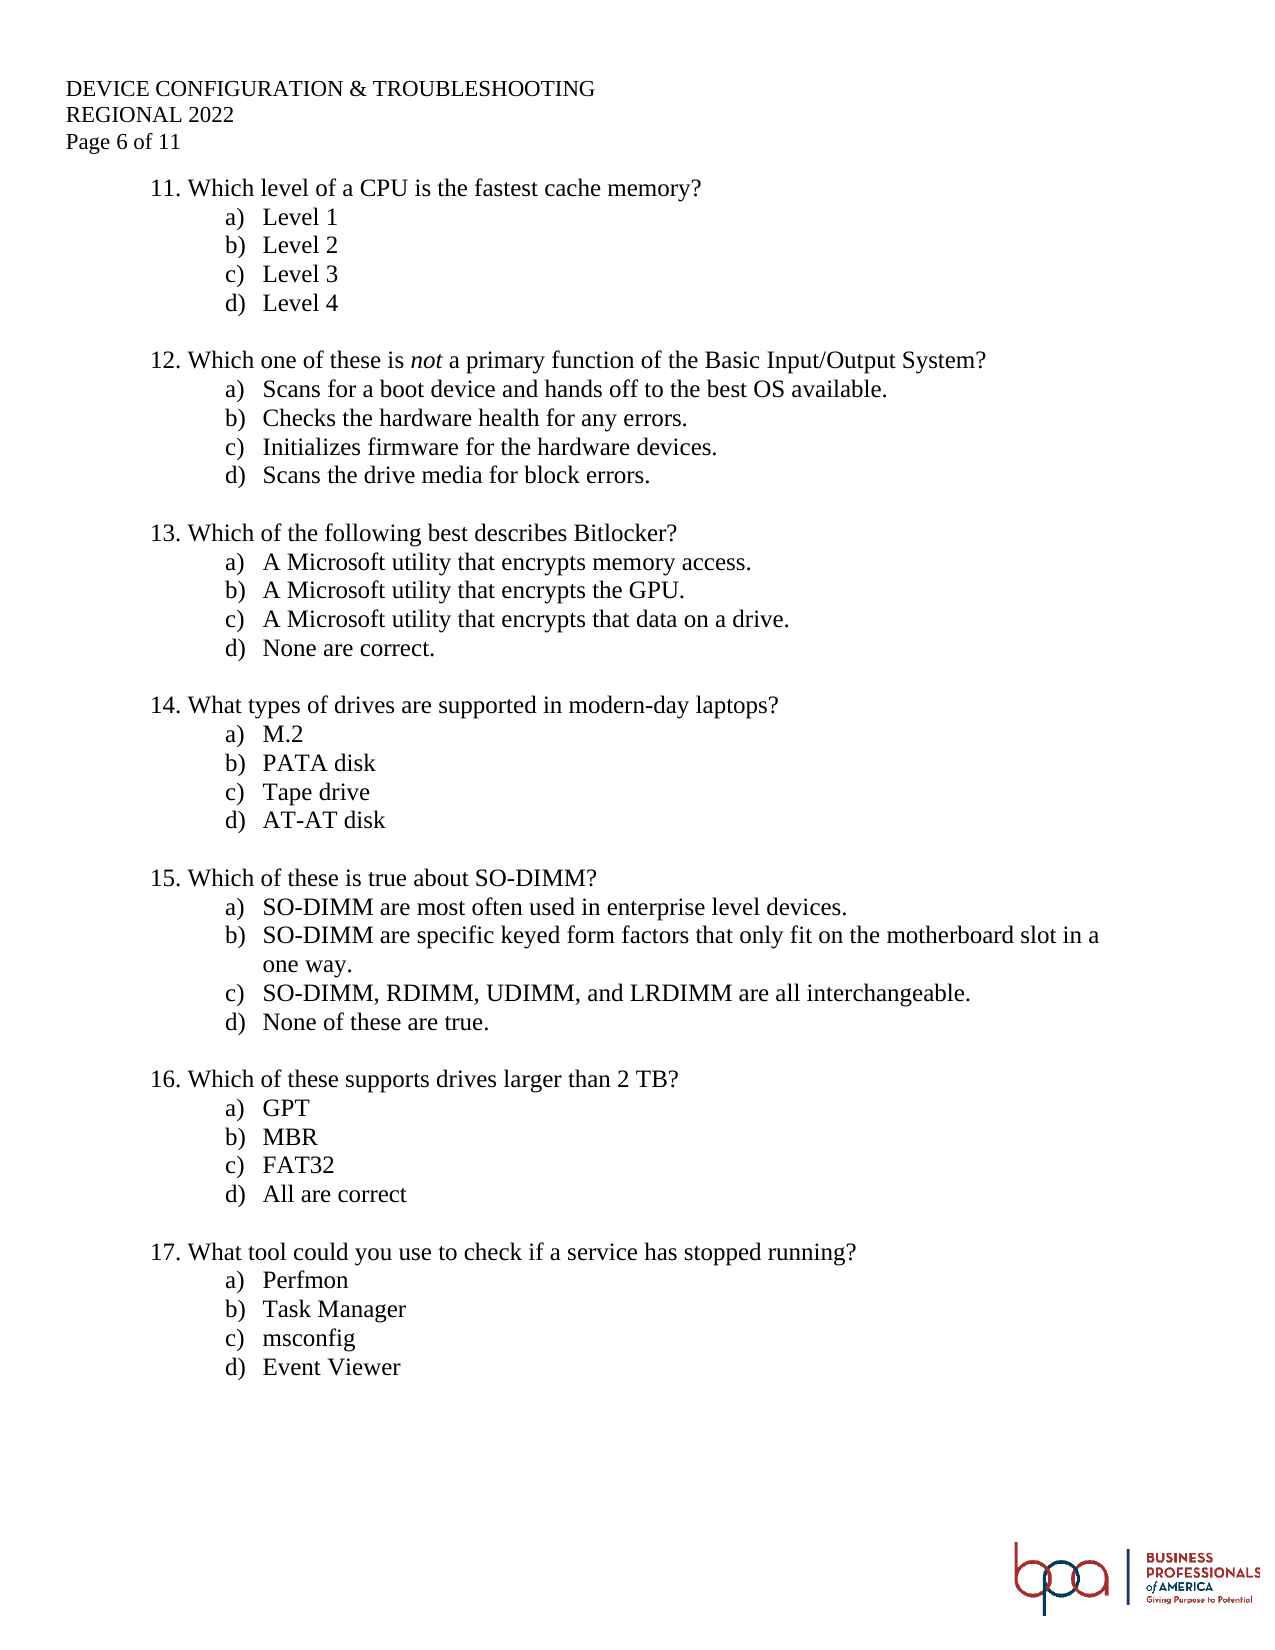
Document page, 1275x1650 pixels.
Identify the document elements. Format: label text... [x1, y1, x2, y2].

list Level 3 [225, 259, 1125, 288]
list None of these are true. [225, 1007, 1125, 1035]
list MBR [225, 1122, 1125, 1150]
list Event Viewer [225, 1352, 1125, 1380]
list SO-DIMM, RDIMM, UDIMM, and LRDIMM are all interchangeable. [225, 978, 1125, 1007]
list Task Manager [225, 1294, 1125, 1323]
list SO-DIMM are specific keyed form factors that only fit on the motherboard slot in a one way. [225, 920, 1125, 978]
list A Microsoft utility that encrypts the GPU. [225, 575, 1125, 604]
list Which one of these is not a primary function of the Basic Input/Output System? [150, 345, 1125, 374]
list Checks the hardware health for any errors. [225, 403, 1125, 432]
list What types of drives are supported in modern-day laptops? [150, 690, 1125, 719]
list Which of these supports drives larger than 2 TB? [150, 1064, 1125, 1093]
list Level 2 [225, 230, 1125, 259]
list Scans for a boot device and hands off to the best OS available. [225, 374, 1125, 403]
list AT-AT disk [225, 805, 1125, 834]
list Level 4 [225, 288, 1125, 317]
list Which level of a CPU is the fastest cache memory? [150, 173, 1125, 202]
list msconfig [225, 1323, 1125, 1352]
list Which of the following best describes Bitlocker? [150, 518, 1125, 547]
list A Microsoft utility that encrypts memory access. [225, 547, 1125, 575]
picture [1014, 1542, 1260, 1616]
list None are correct. [225, 633, 1125, 662]
list FAT32 [225, 1150, 1125, 1179]
list Scans the drive media for block errors. [225, 460, 1125, 489]
list Tape drive [225, 777, 1125, 805]
list Initializes firmware for the hardware devices. [225, 432, 1125, 460]
list All are correct [225, 1179, 1125, 1208]
list SO-DIMM are most often used in enterprise level devices. [225, 892, 1125, 920]
list Which of these is true about SO-DIMM? [150, 863, 1125, 892]
list A Microsoft utility that encrypts that data on a drive. [225, 604, 1125, 633]
list M.2 [225, 719, 1125, 748]
list Perfmon [225, 1265, 1125, 1294]
list What tool could you use to check if a service has stopped running? [150, 1237, 1125, 1265]
list Level 1 [225, 202, 1125, 230]
list PATA disk [225, 748, 1125, 777]
list GPT [225, 1093, 1125, 1122]
